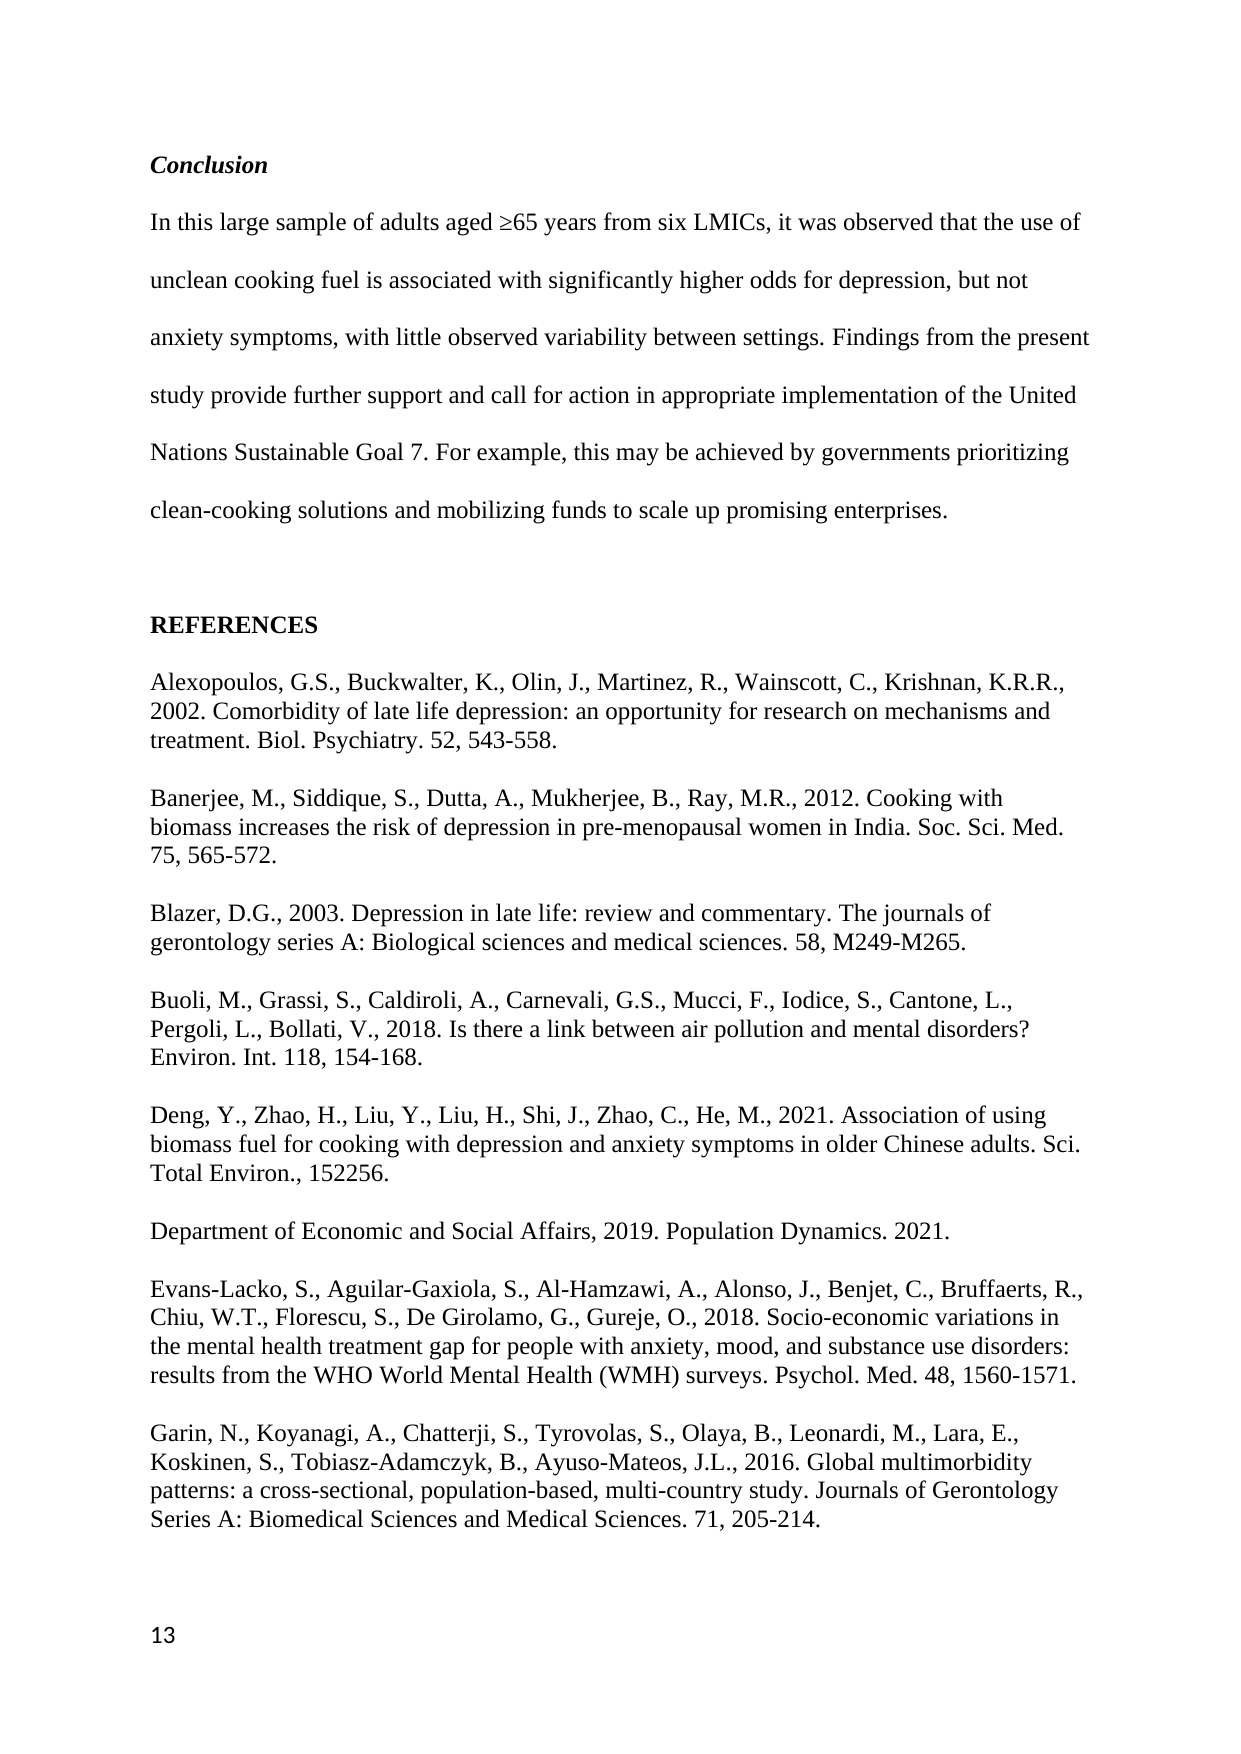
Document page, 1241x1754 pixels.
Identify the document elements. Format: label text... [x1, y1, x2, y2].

subtitle Conclusion [150, 150, 1090, 179]
text In this large sample of adults aged ≥65 years from six LMICs, it was observed that the use of unclean cooking fuel is associated with significantly higher odds for depression, but not anxiety symptoms, with little observed variability between settings. Findings from the present study provide further support and call for action in appropriate implementation of the United Nations Sustainable Goal 7. For example, this may be achieved by governments prioritizing clean-cooking solutions and mobilizing funds to scale up promising enterprises. [150, 207, 1090, 524]
text Buoli, M., Grassi, S., Caldiroli, A., Carnevali, G.S., Mucci, F., Iodice, S., Cantone, L., Pergoli, L., Bollati, V., 2018. Is there a link between air pollution and mental disorders? Environ. Int. 118, 154-168. [150, 985, 1090, 1071]
text Evans-Lacko, S., Aguilar-Gaxiola, S., Al-Hamzawi, A., Alonso, J., Benjet, C., Bruffaerts, R., Chiu, W.T., Florescu, S., De Girolamo, G., Gureje, O., 2018. Socio-economic variations in the mental health treatment gap for people with anxiety, mood, and substance use disorders: results from the WHO World Mental Health (WMH) surveys. Psychol. Med. 48, 1560-1571. [150, 1274, 1090, 1389]
text Garin, N., Koyanagi, A., Chatterji, S., Tyrovolas, S., Olaya, B., Leonardi, M., Lara, E., Koskinen, S., Tobiasz-Adamczyk, B., Ayuso-Mateos, J.L., 2016. Global multimorbidity patterns: a cross-sectional, population-based, multi-country study. Journals of Gerontology Series A: Biomedical Sciences and Medical Sciences. 71, 205-214. [150, 1418, 1090, 1533]
text Blazer, D.G., 2003. Depression in late life: review and commentary. The journals of gerontology series A: Biological sciences and medical sciences. 58, M249-M265. [150, 898, 1090, 956]
text Alexopoulos, G.S., Buckwalter, K., Olin, J., Martinez, R., Wainscott, C., Krishnan, K.R.R., 2002. Comorbidity of late life depression: an opportunity for research on mechanisms and treatment. Biol. Psychiatry. 52, 543-558. [150, 667, 1090, 754]
subtitle REFERENCES [150, 610, 1090, 639]
text Department of Economic and Social Affairs, 2019. Population Dynamics. 2021. [150, 1216, 1090, 1244]
text Banerjee, M., Siddique, S., Dutta, A., Mukherjee, B., Ray, M.R., 2012. Cooking with biomass increases the risk of depression in pre-menopausal women in India. Soc. Sci. Med. 75, 565-572. [150, 783, 1090, 869]
text Deng, Y., Zhao, H., Liu, Y., Liu, H., Shi, J., Zhao, C., He, M., 2021. Association of using biomass fuel for cooking with depression and anxiety symptoms in older Chinese adults. Sci. Total Environ., 152256. [150, 1100, 1090, 1187]
